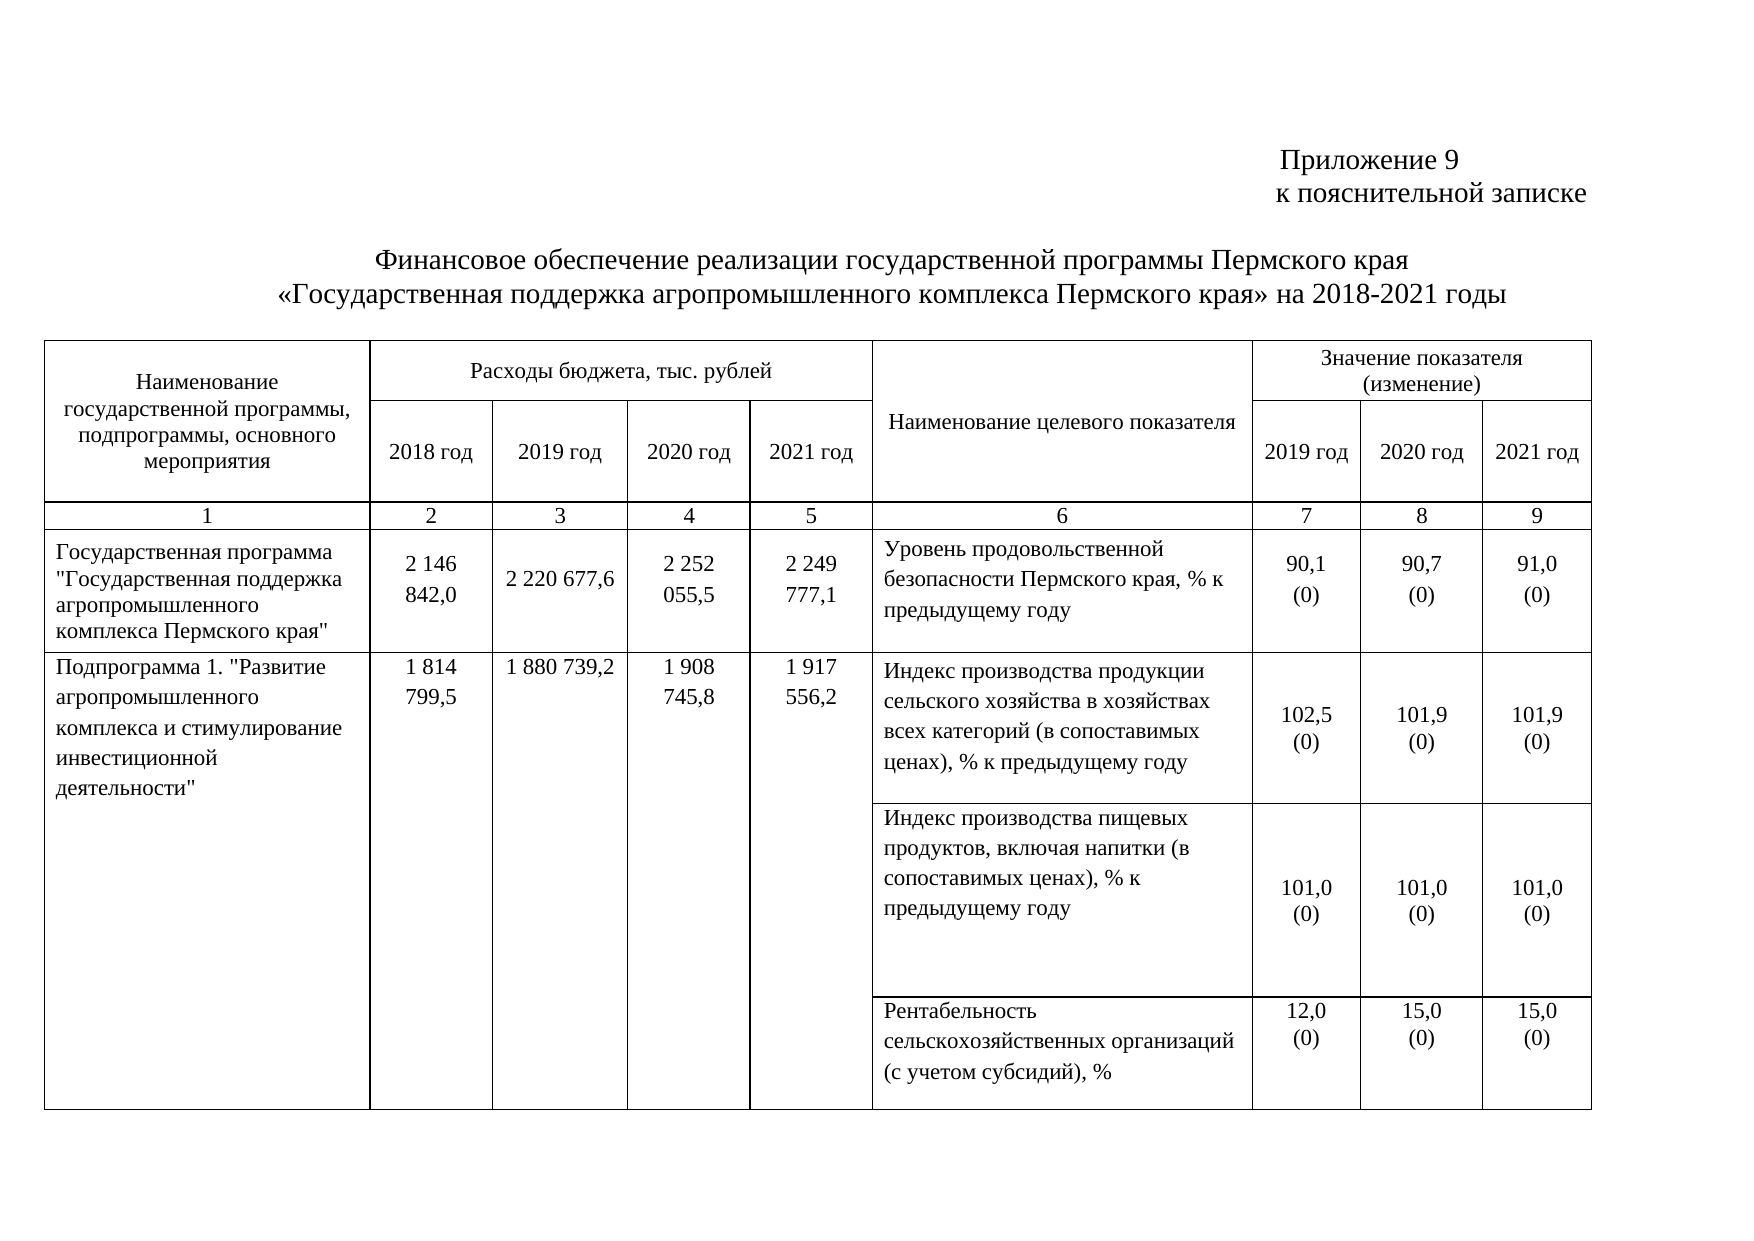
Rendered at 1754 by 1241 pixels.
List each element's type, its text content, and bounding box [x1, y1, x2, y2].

table_cell 90,7 (0) [1361, 530, 1482, 652]
table_cell 5 [751, 503, 872, 529]
table_cell 2 252 055,5 [628, 530, 749, 652]
table_cell 2 [371, 503, 492, 529]
table_cell 2020 год [1361, 401, 1482, 501]
table_cell 3 [493, 503, 627, 529]
table_cell 2018 год [371, 401, 492, 501]
table_cell 101,0 (0) [1483, 804, 1591, 996]
table_cell 1 908 745,8 [628, 653, 749, 1109]
table_cell 2019 год [1253, 401, 1360, 501]
table_cell 2 146 842,0 [371, 530, 492, 652]
table_cell 2021 год [1483, 401, 1591, 501]
table_cell 1 [45, 503, 369, 529]
table_header Наименование целевого показателя [873, 341, 1252, 501]
table_cell 9 [1483, 503, 1591, 529]
table_cell 1 814 799,5 [371, 653, 492, 1109]
table_header Значение показателя (изменение) [1253, 341, 1591, 399]
text Финансовое обеспечение реализации государственной программы Пермского края [118, 242, 1665, 276]
table_cell 102,5 (0) [1253, 653, 1360, 803]
text «Государственная поддержка агропромышленного комплекса Пермского края» на 2018-2021 годы [118, 276, 1665, 309]
table_cell 15,0 (0) [1361, 998, 1482, 1109]
text к пояснительной записке [118, 175, 1665, 209]
table_cell Рентабельность сельскохозяйственных организаций (с учетом субсидий), % [873, 998, 1252, 1109]
table_cell 8 [1361, 503, 1482, 529]
table_cell 91,0 (0) [1483, 530, 1591, 652]
table_cell 7 [1253, 503, 1360, 529]
table_cell 101,0 (0) [1253, 804, 1360, 996]
table_cell 2021 год [751, 401, 872, 501]
table_cell 90,1 (0) [1253, 530, 1360, 652]
table_cell 101,9 (0) [1361, 653, 1482, 803]
table_cell 6 [873, 503, 1252, 529]
table_header Наименование государственной программы, подпрограммы, основного мероприятия [45, 341, 369, 501]
table_cell 12,0 (0) [1253, 998, 1360, 1109]
table_cell Индекс производства пищевых продуктов, включая напитки (в сопоставимых ценах), % к предыдущему году [873, 804, 1252, 996]
table_cell Индекс производства продукции сельского хозяйства в хозяйствах всех категорий (в сопоставимых ценах), % к предыдущему году [873, 653, 1252, 803]
table_cell 2019 год [493, 401, 627, 501]
table_cell 2020 год [628, 401, 749, 501]
text Приложение 9 [118, 142, 1665, 175]
table_cell 1 917 556,2 [751, 653, 872, 1109]
table_cell 1 880 739,2 [493, 653, 627, 1109]
table_cell 15,0 (0) [1483, 998, 1591, 1109]
table_header Расходы бюджета, тыс. рублей [371, 341, 872, 399]
table_cell 101,0 (0) [1361, 804, 1482, 996]
table_cell 2 220 677,6 [493, 530, 627, 652]
table_cell 2 249 777,1 [751, 530, 872, 652]
table_cell Подпрограмма 1. "Развитие агропромышленного комплекса и стимулирование инвестиционной деятельности" [45, 653, 369, 1109]
table_cell 4 [628, 503, 749, 529]
table_cell 101,9 (0) [1483, 653, 1591, 803]
table_cell Государственная программа "Государственная поддержка агропромышленного комплекса Пермского края" [45, 530, 369, 652]
table_cell Уровень продовольственной безопасности Пермского края, % к предыдущему году [873, 530, 1252, 652]
